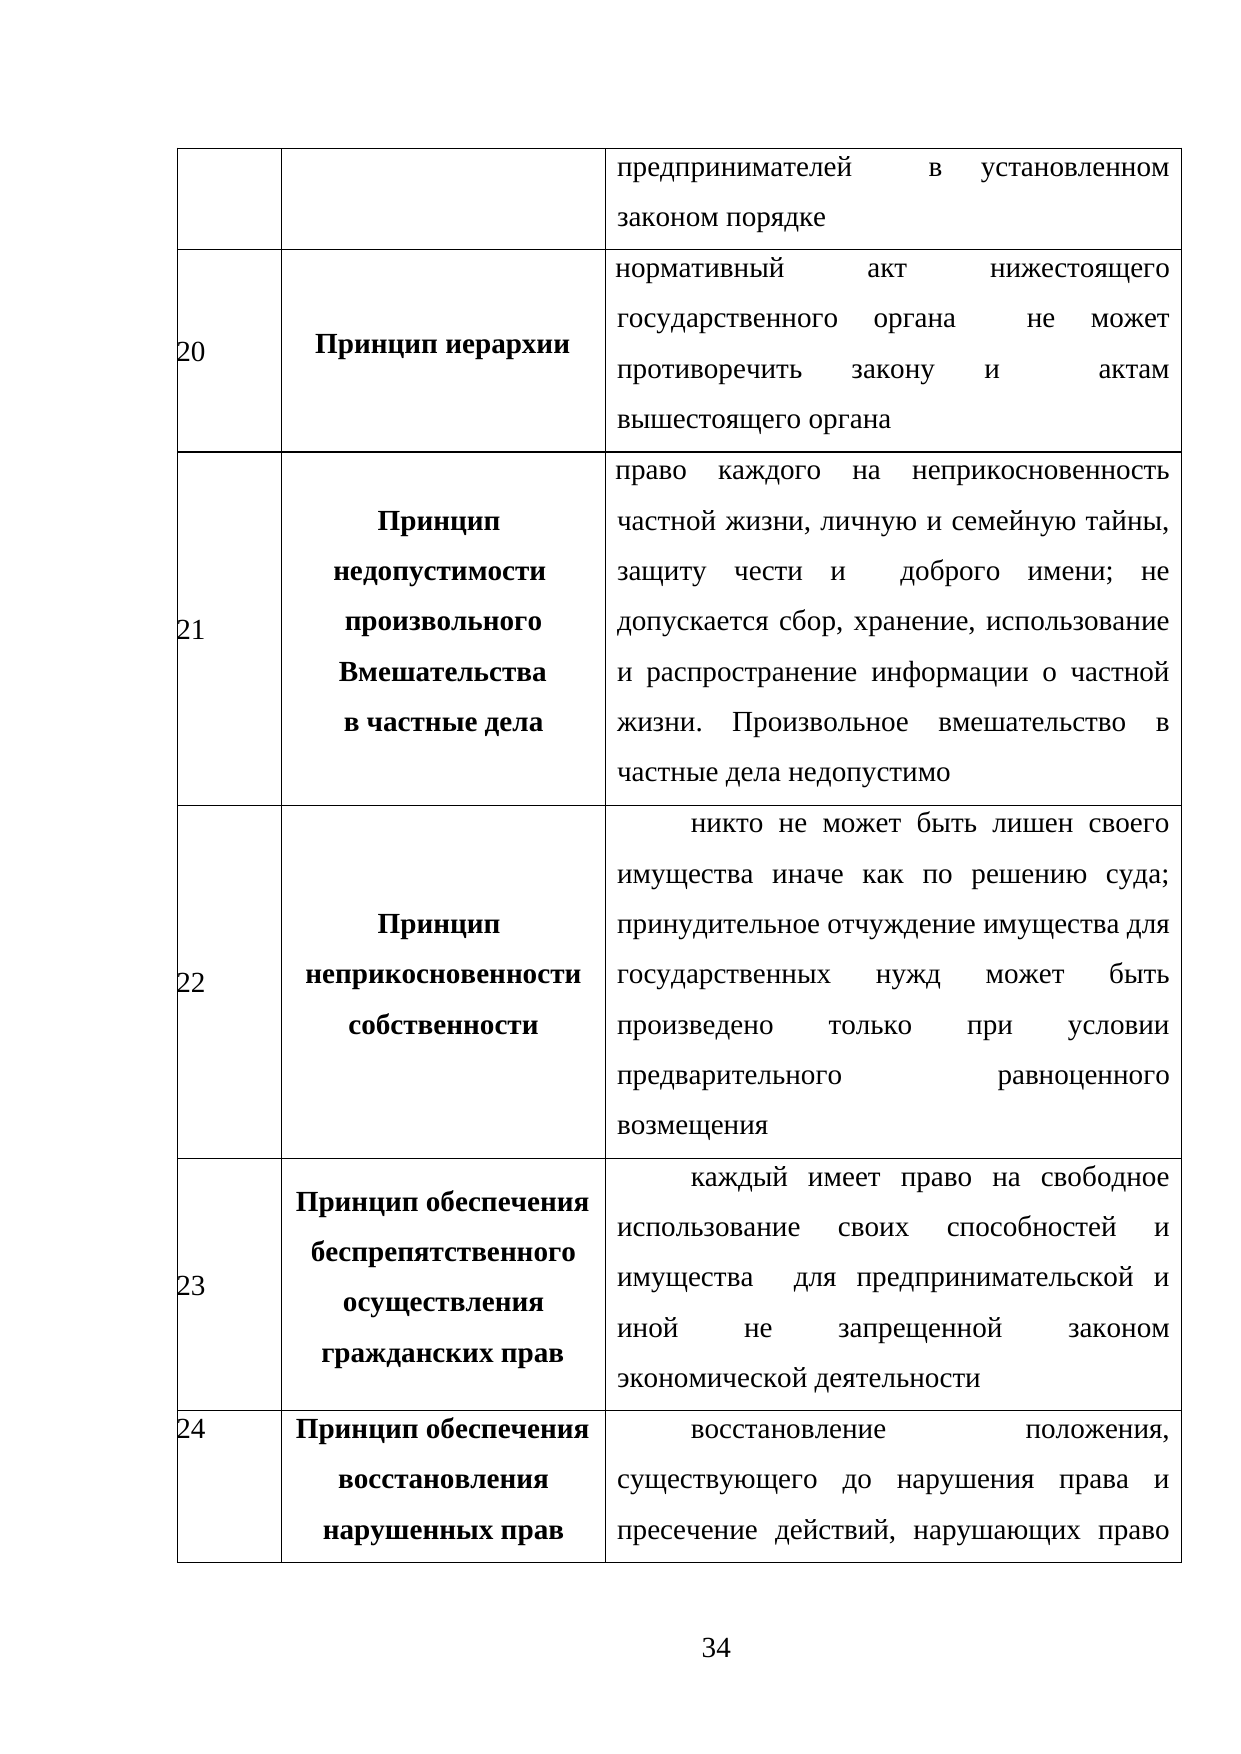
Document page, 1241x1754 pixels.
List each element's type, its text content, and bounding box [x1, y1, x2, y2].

table_cell никто не может быть лишен своего имущества иначе как по решению суда; принудительное отчуждение имущества для государственных нужд может быть произведено только при условии предварительного равноценного возмещения [606, 806, 1181, 1158]
table_cell Принцип обеспечения беспрепятственного осуществления гражданских прав [282, 1159, 605, 1410]
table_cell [606, 1411, 1181, 1562]
table_cell Принцип иерархии [282, 250, 605, 451]
table_cell [178, 149, 281, 249]
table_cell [282, 149, 605, 249]
table_cell [178, 806, 281, 1158]
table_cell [606, 149, 1181, 249]
table_cell Принцип недопустимости произвольного Вмешательства в частные дела [282, 453, 605, 804]
table_cell право каждого на неприкосновенность частной жизни, личную и семейную тайны, защиту чести и доброго имени; не допускается сбор, хранение, использование и распространение информации о частной жизни. Произвольное вмешательство в частные дела недопустимо [606, 453, 1181, 804]
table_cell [282, 1411, 605, 1562]
table_cell Принцип неприкосновенности собственности [282, 806, 605, 1158]
table_cell каждый имеет право на свободное использование своих способностей и имущества для предпринимательской и иной не запрещенной законом экономической деятельности [606, 1159, 1181, 1410]
table_cell [178, 1411, 281, 1562]
table_cell [178, 453, 281, 804]
table_cell [178, 250, 281, 451]
table_cell нормативный акт нижестоящего государственного органа не может противоречить закону и актам вышестоящего органа [606, 250, 1181, 451]
table_cell [178, 1159, 281, 1410]
